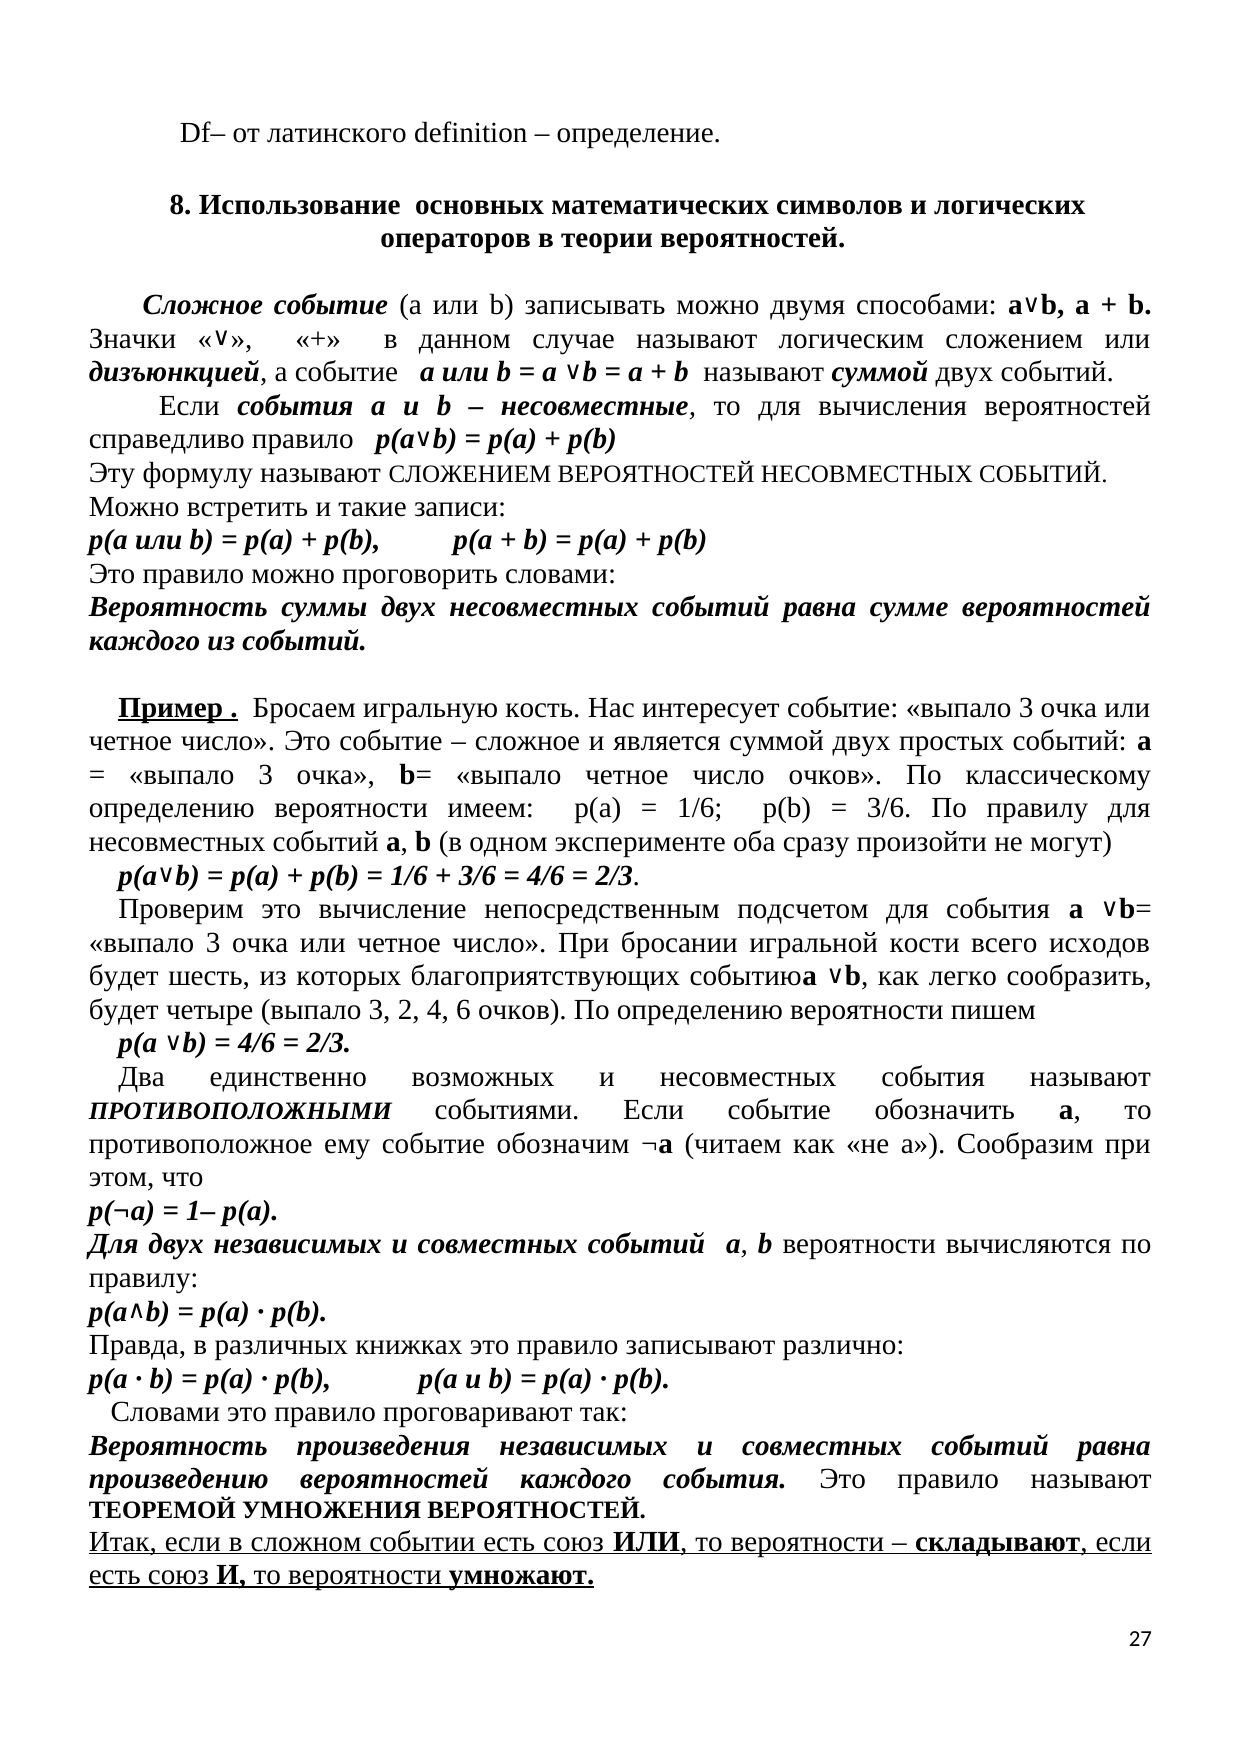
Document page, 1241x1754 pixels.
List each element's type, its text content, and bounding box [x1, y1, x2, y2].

text Проверим это вычисление непосредственным подсчетом для события а b= «выпало 3 очка или четное число». При бросании игральной кости всего исходов будет шесть, из которых благоприятствующих событиюа b, как легко сообразить, будет четыре (выпало 3, 2, 4, 6 очков). По определению вероятности пишем [88, 891, 1152, 1025]
text Сложное событие (а или b) записывать можно двумя способами: ab, a + b. Значки «», «+» в данном случае называют логическим сложением или дизъюнкцией, а событие a или b = а b = a + b называют суммой двух событий. [88, 287, 1152, 388]
text p(а или b) = p(a) + p(b), p(а + b) = p(a) + p(b) [88, 522, 1152, 556]
text р(¬a) = 1– p(a). [88, 1193, 1152, 1227]
text Итак, если в сложном событии есть союз ИЛИ, то вероятности – складывают, если есть союз И, то вероятности умножают. [88, 1524, 1152, 1553]
text p(а b) = 4/6 = 2/3. [88, 1025, 1152, 1059]
text Правда, в различных книжках это правило записывают различно: [88, 1327, 1152, 1361]
text Для двух независимых и совместных событий a, b вероятности вычисляются по правилу: [88, 1227, 1152, 1294]
text Словами это правило проговаривают так: [88, 1394, 1152, 1428]
text Df– от латинского definition – определение. [177, 115, 1137, 148]
text Если события a и b – несовместные, то для вычисления вероятностей справедливо правило p(аb) = p(a) + p(b) [88, 388, 1152, 455]
text 8. Использование основных математических символов и логических операторов в теории вероятностей. [88, 187, 1137, 254]
text р(аb) = p(a) · p(b). [88, 1294, 1152, 1327]
text Пример . Бросаем игральную кость. Нас интересует событие: «выпало 3 очка или четное число». Это событие – сложное и является суммой двух простых событий: а = «выпало 3 очка», b= «выпало четное число очков». По классическому определению вероятности имеем: p(a) = 1/6; p(b) = 3/6. По правилу для несовместных событий a, b (в одном эксперименте оба сразу произойти не могут) [88, 690, 1152, 858]
text Можно встретить и такие записи: [88, 489, 1152, 522]
text p(а · b) = p(a) · p(b), p(а и b) = p(a) · p(b). [88, 1361, 1152, 1394]
text Эту формулу называют СЛОЖЕНИЕМ ВЕРОЯТНОСТЕЙ НЕСОВМЕСТНЫХ СОБЫТИЙ. [88, 455, 1152, 489]
text Это правило можно проговорить словами: [88, 556, 1152, 589]
text Итак, если в сложном событии есть союз ИЛИ, то вероятности – складывают, если есть союз И, то вероятности умножают. [88, 1554, 1152, 1591]
text p(аb) = p(a) + p(b) = 1/6 + 3/6 = 4/6 = 2/3. [88, 858, 1152, 891]
text Вероятность суммы двух несовместных событий равна сумме вероятностей каждого из событий. [88, 589, 1152, 656]
text Вероятность произведения независимых и совместных событий равна произведению вероятностей каждого события. Это правило называют ТЕОРЕМОЙ УМНОЖЕНИЯ ВЕРОЯТНОСТЕЙ. [88, 1428, 1152, 1524]
text Два единственно возможных и несовместных события называют ПРОТИВОПОЛОЖНЫМИ событиями. Если событие обозначить а, то противоположное ему событие обозначим ¬а (читаем как «не а»). Сообразим при этом, что [88, 1059, 1152, 1193]
